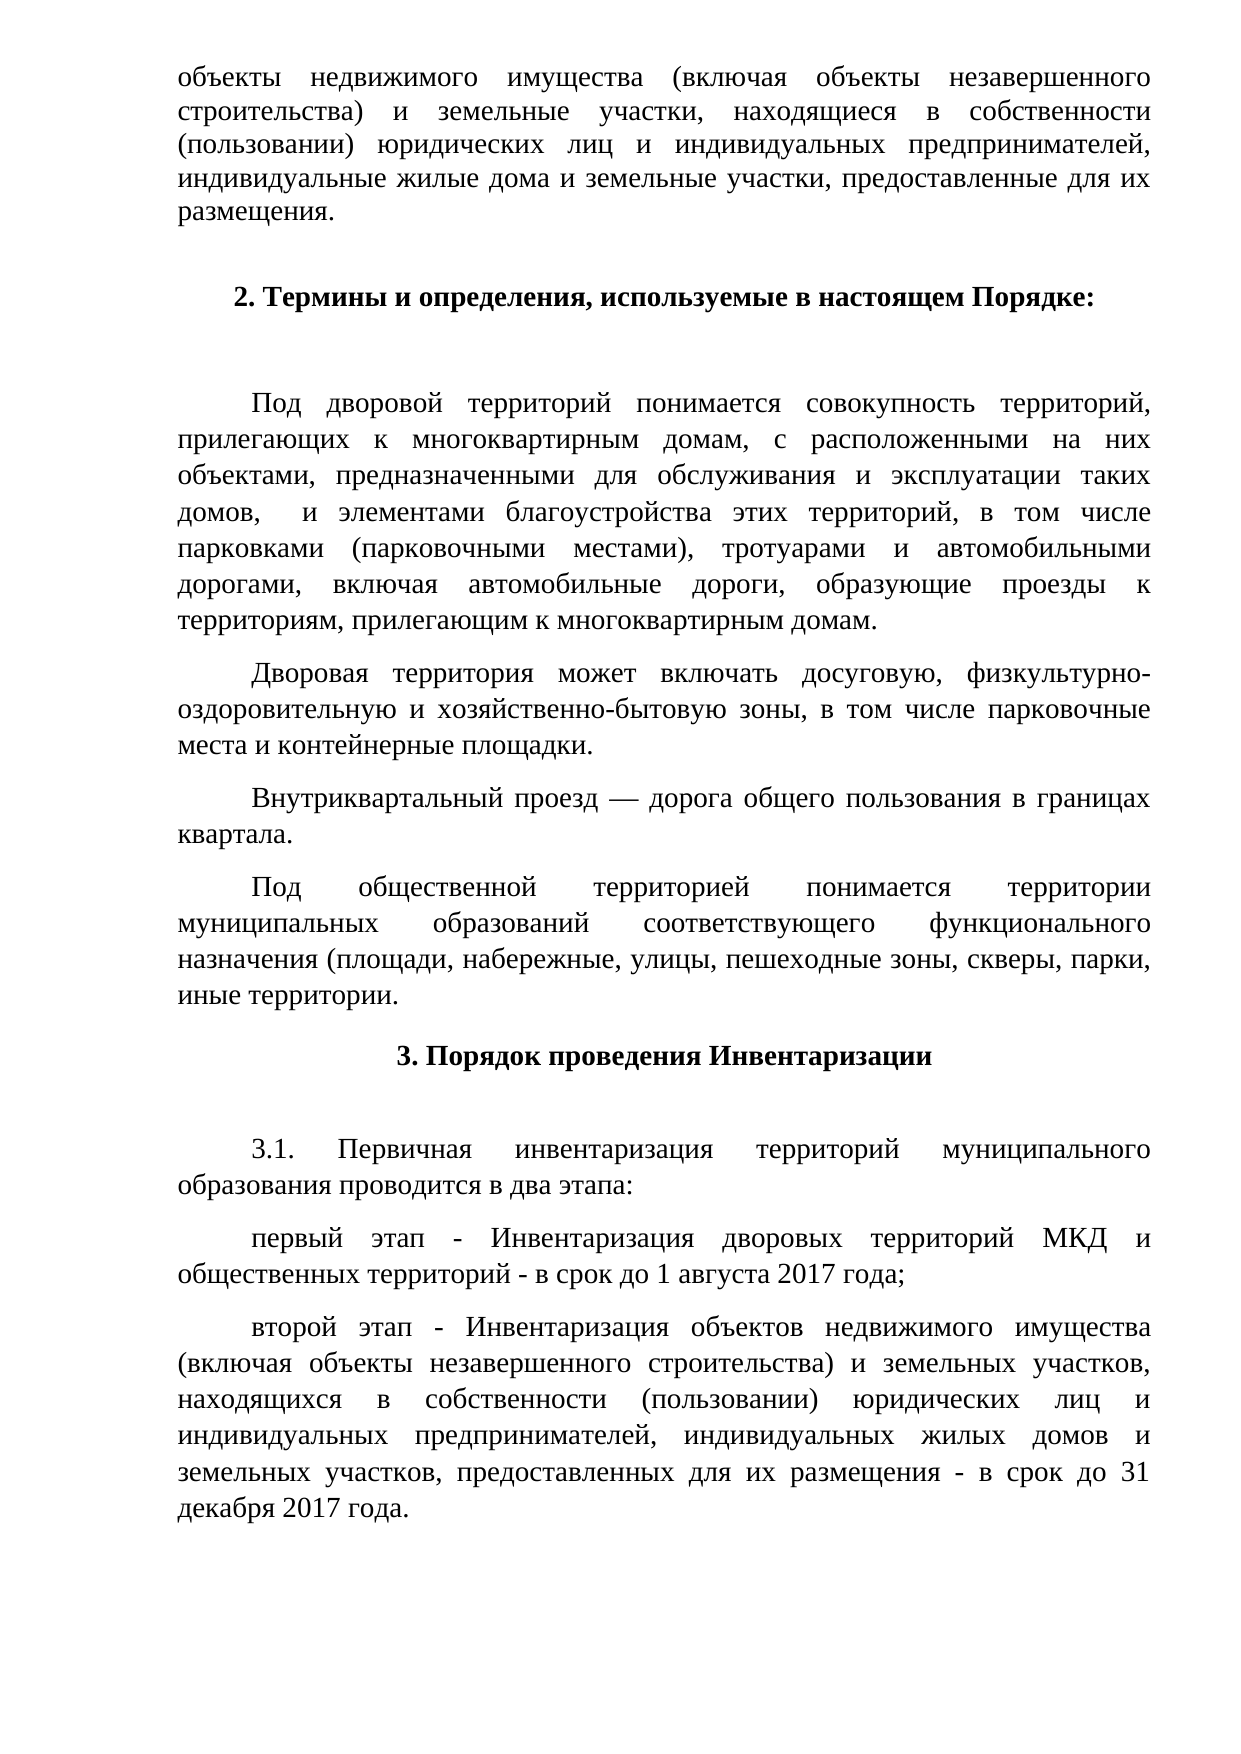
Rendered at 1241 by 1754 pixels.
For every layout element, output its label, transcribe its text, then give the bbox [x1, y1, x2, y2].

text 2. Термины и определения, используемые в настоящем Порядке: [177, 279, 1152, 313]
text 3. Порядок проведения Инвентаризации [177, 1038, 1152, 1072]
text первый этап - Инвентаризация дворовых территорий МКД и общественных территорий - в срок до 1 августа 2017 года; [177, 1220, 1152, 1290]
text Под общественной территорией понимается территории муниципальных образований соответствующего функционального назначения (площади, набережные, улицы, пешеходные зоны, скверы, парки, иные территории. [177, 869, 1152, 1011]
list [177, 59, 1152, 227]
text 3.1. Первичная инвентаризация территорий муниципального образования проводится в два этапа: [177, 1131, 1152, 1201]
text Под дворовой территорий понимается совокупность территорий, прилегающих к многоквартирным домам, с расположенными на них объектами, предназначенными для обслуживания и эксплуатации таких домов, и элементами благоустройства этих территорий, в том числе парковками (парковочными местами), тротуарами и автомобильными дорогами, включая автомобильные дороги, образующие проезды к территориям, прилегающим к многоквартирным домам. [177, 385, 1152, 636]
text Внутриквартальный проезд — дорога общего пользования в границах квартала. [177, 780, 1152, 850]
text Дворовая территория может включать досуговую, физкультурно- оздоровительную и хозяйственно-бытовую зоны, в том числе парковочные места и контейнерные площадки. [177, 655, 1152, 761]
text второй этап - Инвентаризация объектов недвижимого имущества (включая объекты незавершенного строительства) и земельных участков, находящихся в собственности (пользовании) юридических лиц и индивидуальных предпринимателей, индивидуальных жилых домов и земельных участков, предоставленных для их размещения - в срок до 31 декабря 2017 года. [177, 1309, 1152, 1523]
